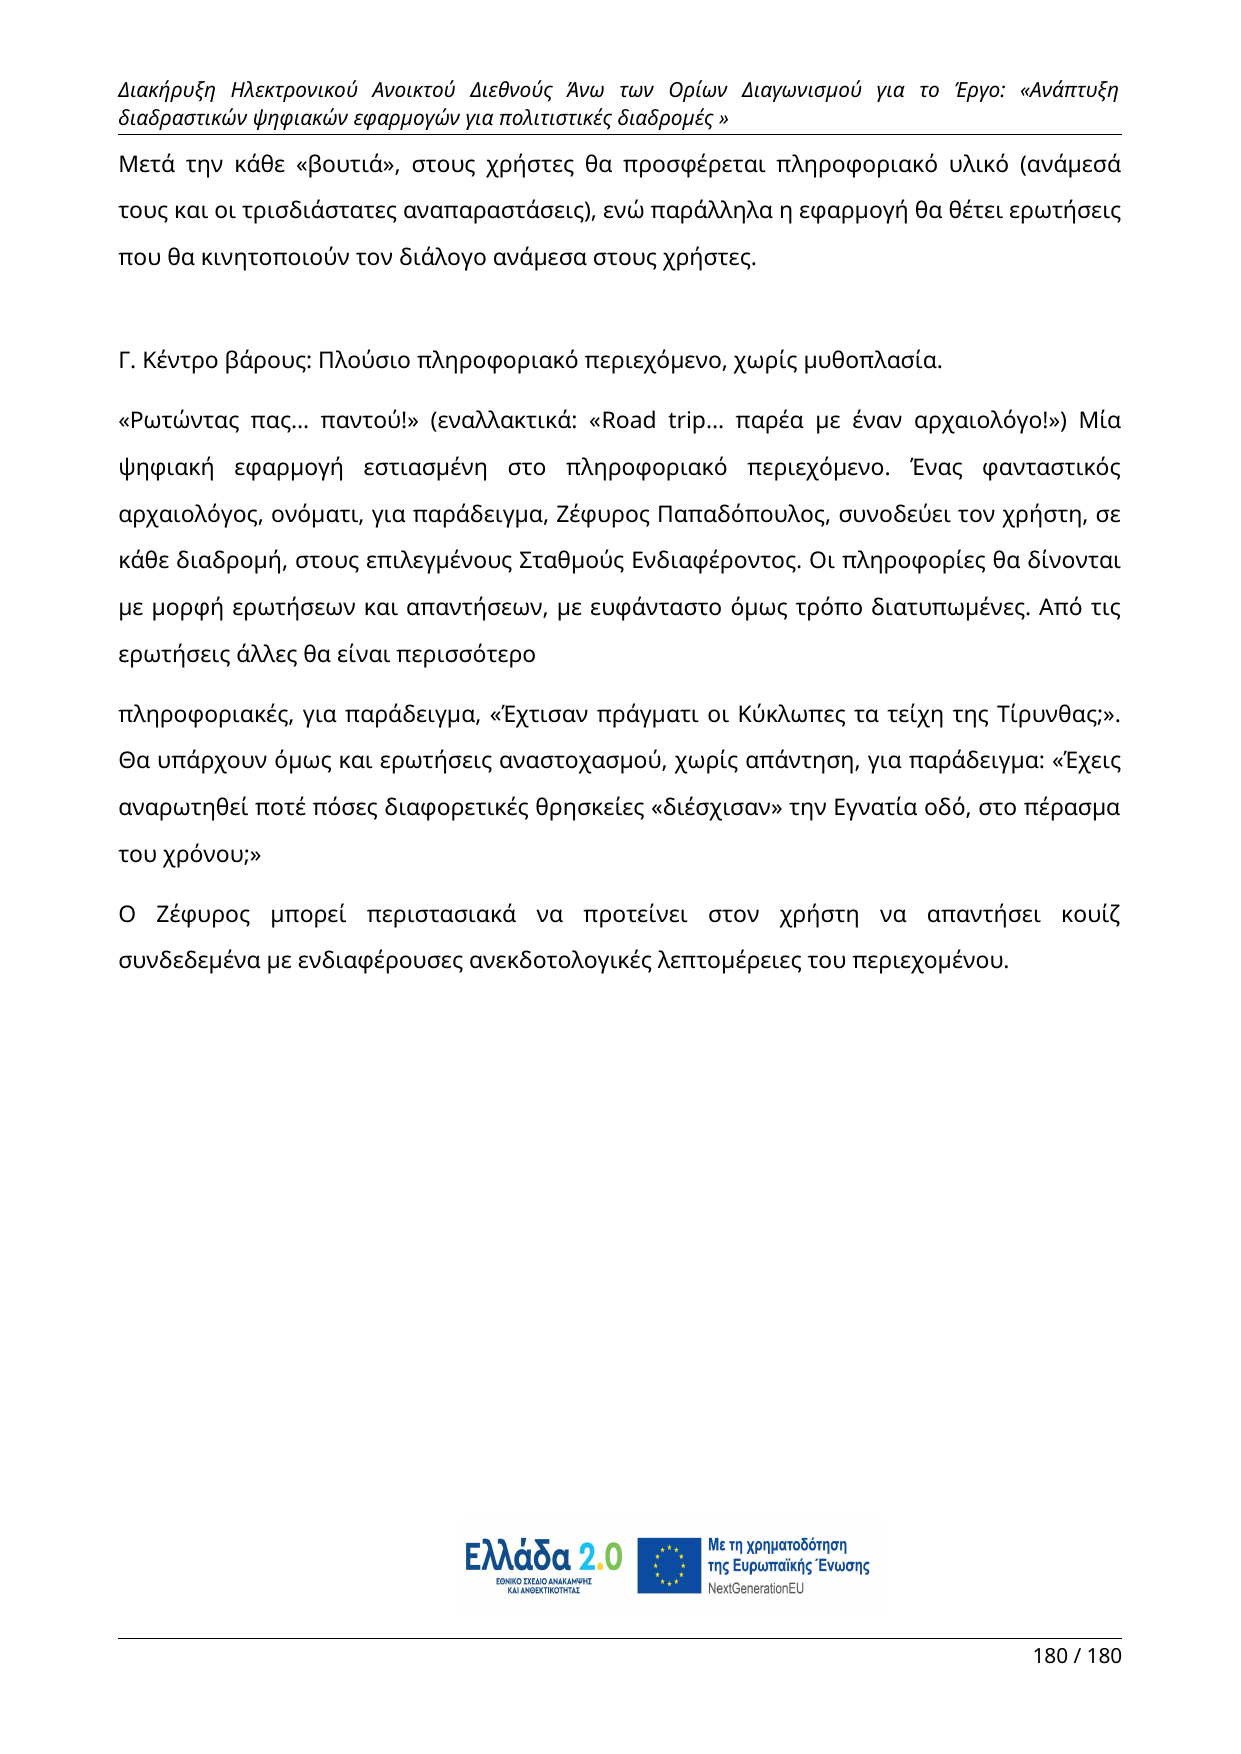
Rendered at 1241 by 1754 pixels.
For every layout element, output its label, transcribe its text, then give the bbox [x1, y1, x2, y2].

text Γ. Κέντρο βάρους: Πλούσιο πληροφοριακό περιεχόμενο, χωρίς μυθοπλασία. [118, 344, 1122, 376]
text πληροφοριακές, για παράδειγμα, «Έχτισαν πράγματι οι Κύκλωπες τα τείχη της Τίρυνθας;». Θα υπάρχουν όμως και ερωτήσεις αναστοχασμού, χωρίς απάντηση, για παράδειγμα: «Έχεις αναρωτηθεί ποτέ πόσες διαφορετικές θρησκείες «διέσχισαν» την Εγνατία οδό, στο πέρασμα του χρόνου;» [118, 697, 1122, 869]
picture [457, 1517, 885, 1614]
text Μετά την κάθε «βουτιά», στους χρήστες θα προσφέρεται πληροφοριακό υλικό (ανάμεσά τους και οι τρισδιάστατες αναπαραστάσεις), ενώ παράλληλα η εφαρμογή θα θέτει ερωτήσεις που θα κινητοποιούν τον διάλογο ανάμεσα στους χρήστες. [118, 147, 1122, 272]
text Ο Ζέφυρος μπορεί περιστασιακά να προτείνει στον χρήστη να απαντήσει κουίζ συνδεδεμένα με ενδιαφέρουσες ανεκδοτολογικές λεπτομέρειες του περιεχομένου. [118, 897, 1122, 976]
text «Ρωτώντας πας… παντού!» (εναλλακτικά: «Road trip… παρέα με έναν αρχαιολόγο!») Μία ψηφιακή εφαρμογή εστιασμένη στο πληροφοριακό περιεχόμενο. Ένας φανταστικός αρχαιολόγος, ονόματι, για παράδειγμα, Ζέφυρος Παπαδόπουλος, συνοδεύει τον χρήστη, σε κάθε διαδρομή, στους επιλεγμένους Σταθμούς Ενδιαφέροντος. Οι πληροφορίες θα δίνονται με μορφή ερωτήσεων και απαντήσεων, με ευφάνταστο όμως τρόπο διατυπωμένες. Από τις ερωτήσεις άλλες θα είναι περισσότερο [118, 404, 1122, 669]
